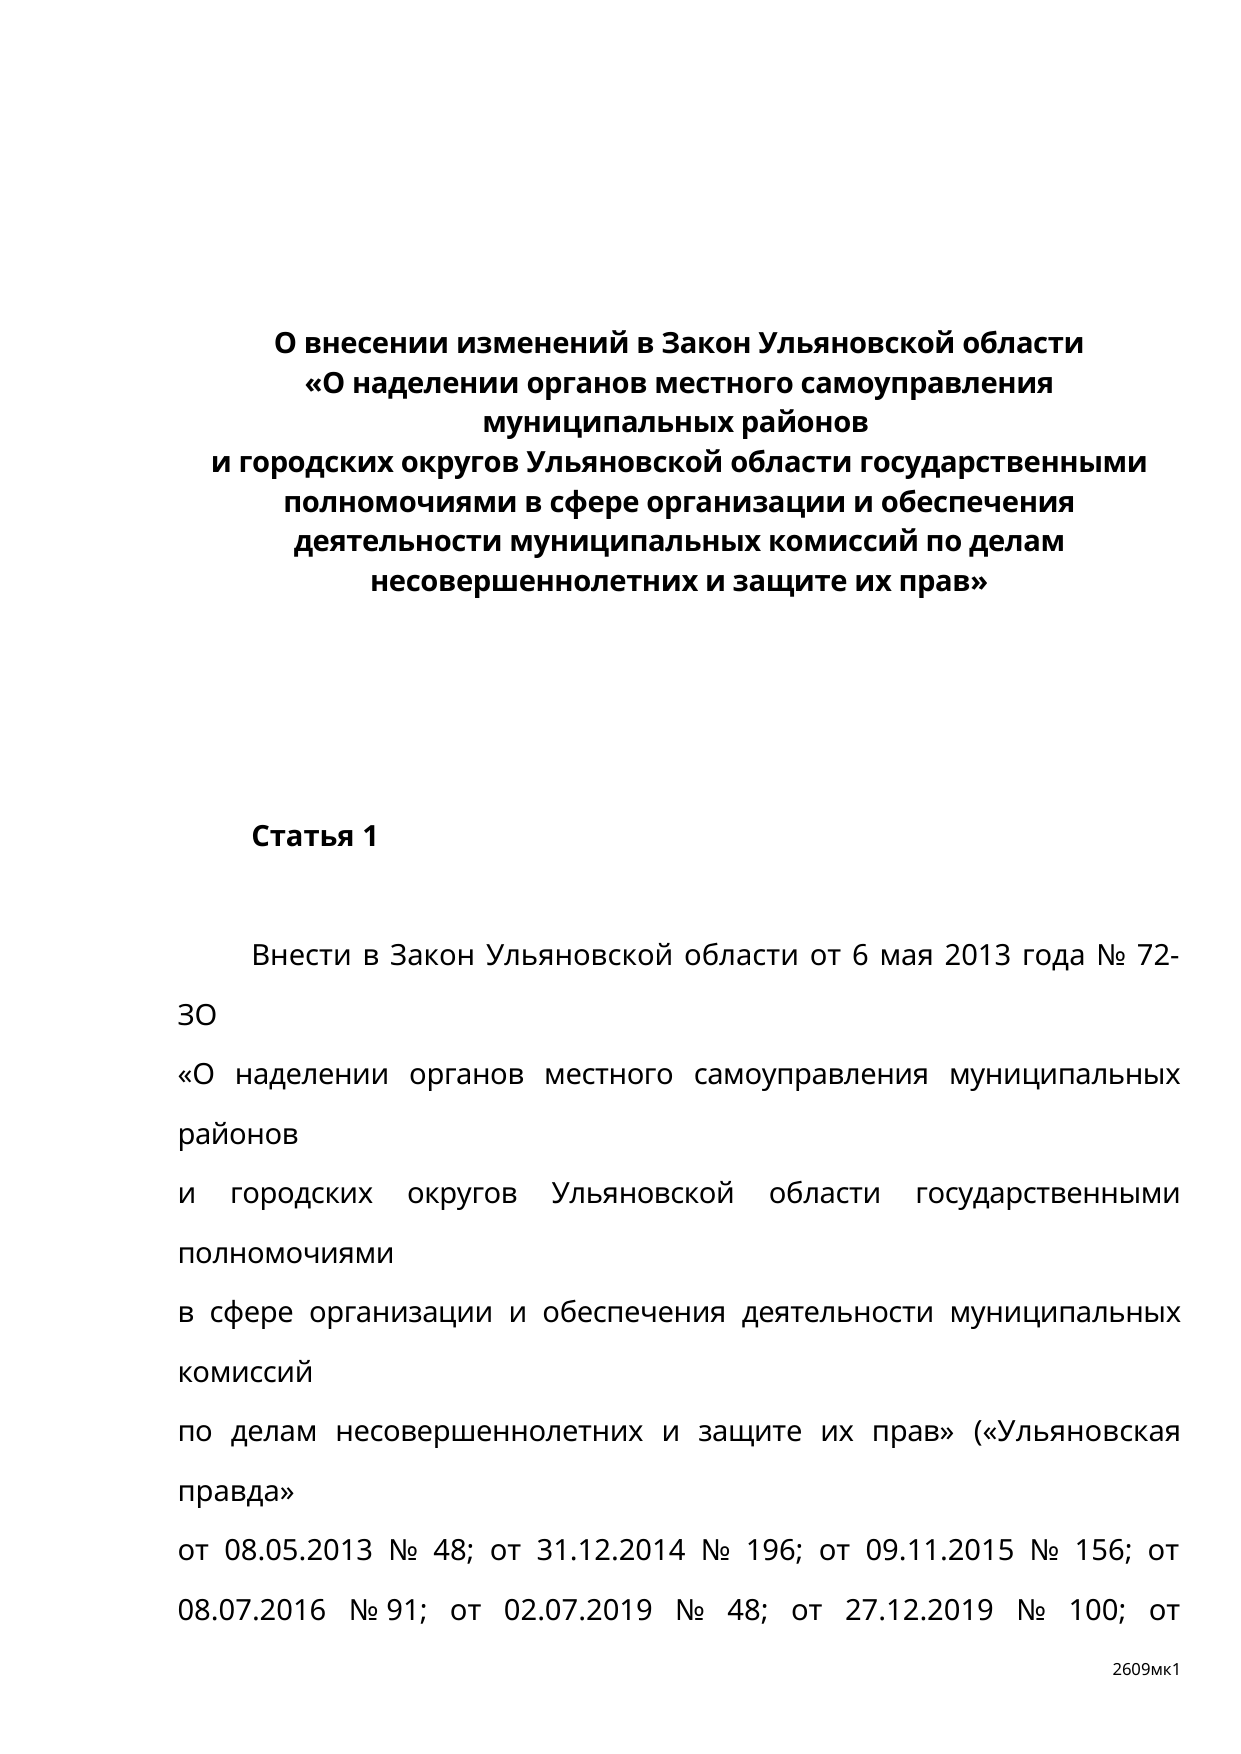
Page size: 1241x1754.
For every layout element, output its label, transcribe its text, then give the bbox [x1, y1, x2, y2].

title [177, 935, 1181, 1629]
title О внесении изменений в Закон Ульяновской области [177, 322, 1181, 362]
title «О наделении органов местного самоуправления муниципальных районов и городских округов Ульяновской области государственными полномочиями в сфере организации и обеспечения деятельности муниципальных комиссий по делам несовершеннолетних и защите их прав» [177, 362, 1181, 600]
title Статья 1 [177, 816, 1181, 855]
